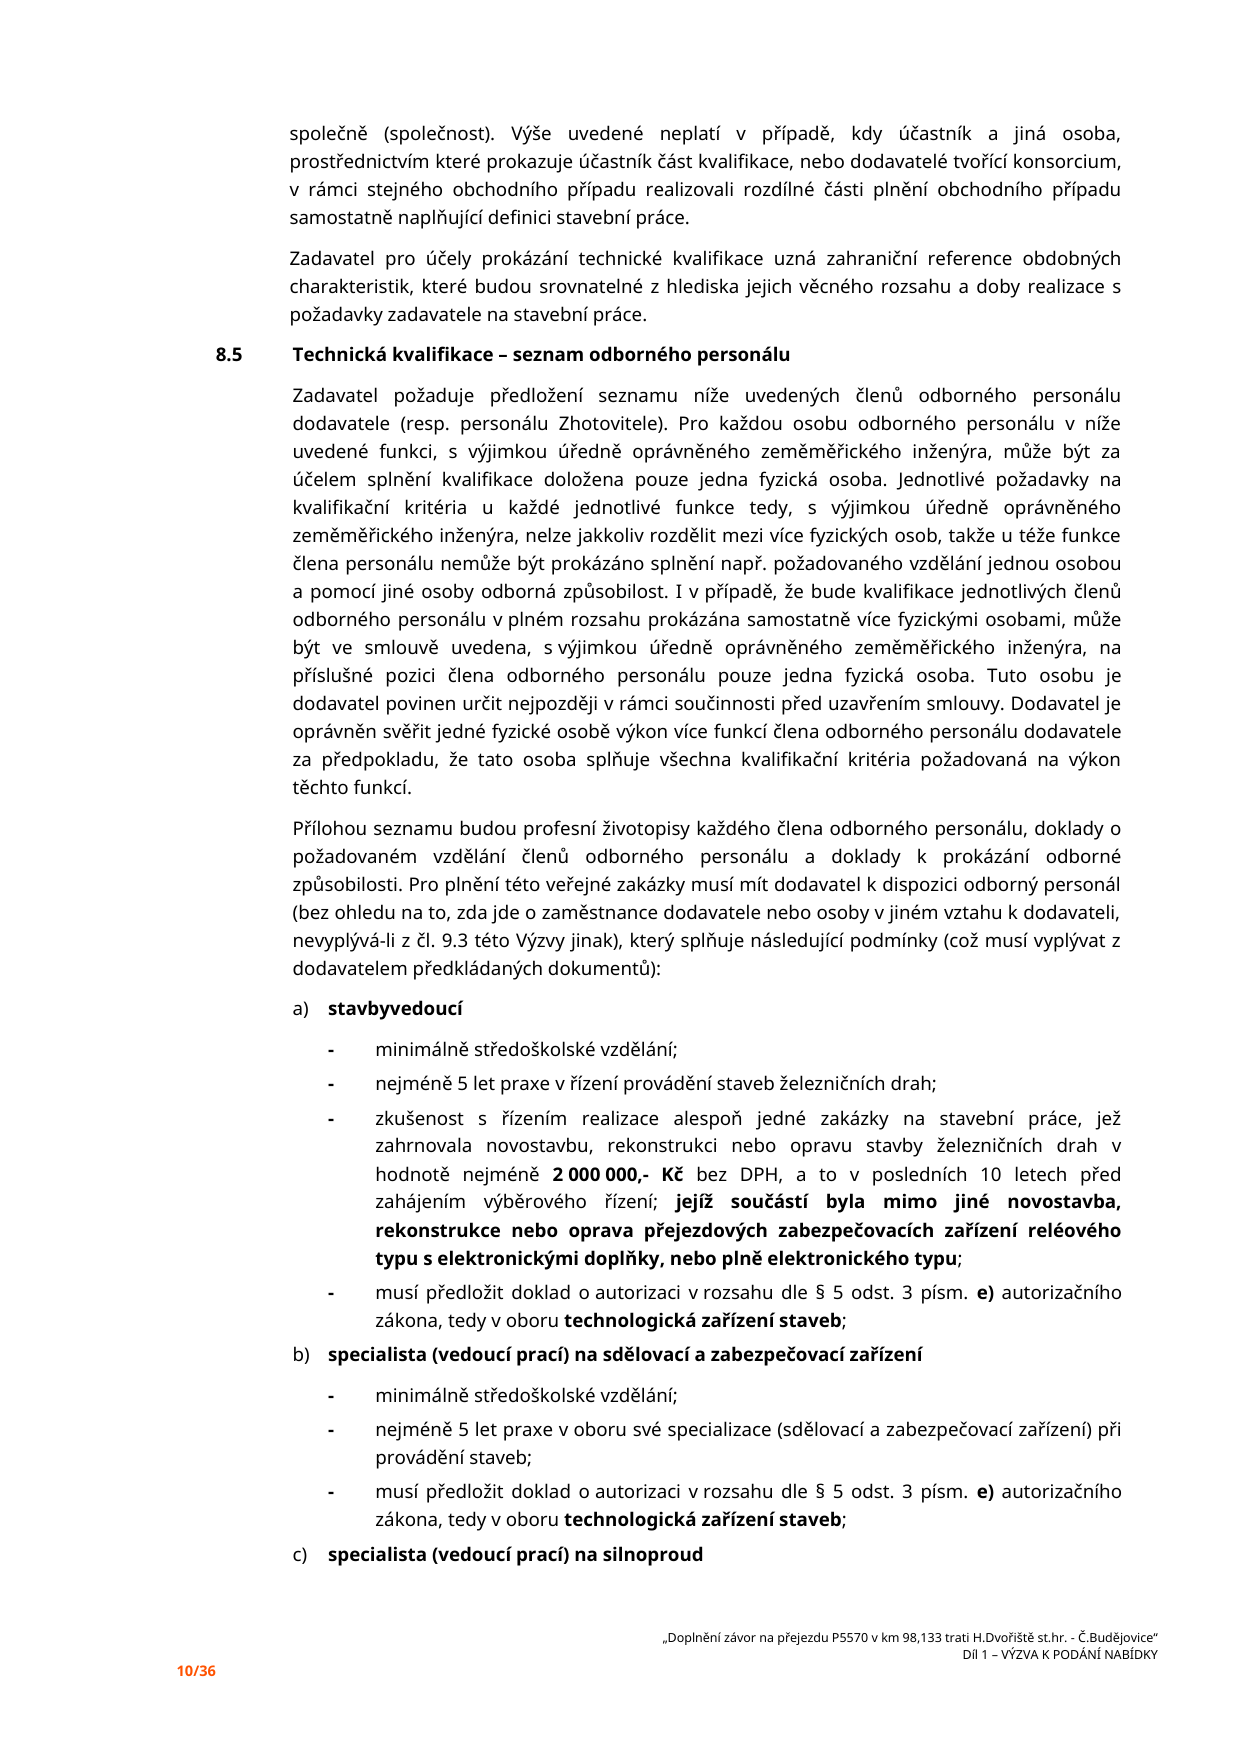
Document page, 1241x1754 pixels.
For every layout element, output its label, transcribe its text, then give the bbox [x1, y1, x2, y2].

text specialista (vedoucí prací) na sdělovací a zabezpečovací zařízení [292, 1341, 1122, 1367]
text nejméně 5 let praxe v řízení provádění staveb železničních drah; [328, 1071, 1122, 1096]
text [289, 121, 1122, 230]
text zkušenost s řízením realizace alespoň jedné zakázky na stavební práce, jež zahrnovala novostavbu, rekonstrukci nebo opravu stavby železničních drah v hodnotě nejméně 2 000 000,- Kč bez DPH, a to v posledních 10 letech před zahájením výběrového řízení; jejíž součástí byla mimo jiné novostavba, rekonstrukce nebo oprava přejezdových zabezpečovacích zařízení reléového typu s elektronickými doplňky, nebo plně elektronického typu; [328, 1105, 1122, 1270]
text Technická kvalifikace – seznam odborného personálu [216, 342, 1122, 367]
text specialista (vedoucí prací) na silnoproud [292, 1541, 1122, 1566]
text Zadavatel pro účely prokázání technické kvalifikace uzná zahraniční reference obdobných charakteristik, které budou srovnatelné z hlediska jejich věcného rozsahu a doby realizace s požadavky zadavatele na stavební práce. [289, 245, 1122, 327]
list stavbyvedoucí [292, 996, 1122, 1021]
text musí předložit doklad o autorizaci v rozsahu dle § 5 odst. 3 písm. e) autorizačního zákona, tedy v oboru technologická zařízení staveb; [328, 1279, 1122, 1333]
text nejméně 5 let praxe v oboru své specializace (sdělovací a zabezpečovací zařízení) při provádění staveb; [328, 1416, 1122, 1470]
text Přílohou seznamu budou profesní životopisy každého člena odborného personálu, doklady o požadovaném vzdělání členů odborného personálu a doklady k prokázání odborné způsobilosti. Pro plnění této veřejné zakázky musí mít dodavatel k dispozici odborný personál (bez ohledu na to, zda jde o zaměstnance dodavatele nebo osoby v jiném vztahu k dodavateli, nevyplývá-li z čl. 9.3 této Výzvy jinak), který splňuje následující podmínky (což musí vyplývat z dodavatelem předkládaných dokumentů): [292, 815, 1122, 981]
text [328, 1478, 1122, 1532]
text minimálně středoškolské vzdělání; [328, 1382, 1122, 1407]
text minimálně středoškolské vzdělání; [328, 1036, 1122, 1062]
text Zadavatel požaduje předložení seznamu níže uvedených členů odborného personálu dodavatele (resp. personálu Zhotovitele). Pro každou osobu odborného personálu v níže uvedené funkci, s výjimkou úředně oprávněného zeměměřického inženýra, může být za účelem splnění kvalifikace doložena pouze jedna fyzická osoba. Jednotlivé požadavky na kvalifikační kritéria u každé jednotlivé funkce tedy, s výjimkou úředně oprávněného zeměměřického inženýra, nelze jakkoliv rozdělit mezi více fyzických osob, takže u téže funkce člena personálu nemůže být prokázáno splnění např. požadovaného vzdělání jednou osobou a pomocí jiné osoby odborná způsobilost. I v případě, že bude kvalifikace jednotlivých členů odborného personálu v plném rozsahu prokázána samostatně více fyzickými osobami, může být ve smlouvě uvedena, s výjimkou úředně oprávněného zeměměřického inženýra, na příslušné pozici člena odborného personálu pouze jedna fyzická osoba. Tuto osobu je dodavatel povinen určit nejpozději v rámci součinnosti před uzavřením smlouvy. Dodavatel je oprávněn svěřit jedné fyzické osobě výkon více funkcí člena odborného personálu dodavatele za předpokladu, že tato osoba splňuje všechna kvalifikační kritéria požadovaná na výkon těchto funkcí. [292, 382, 1122, 800]
